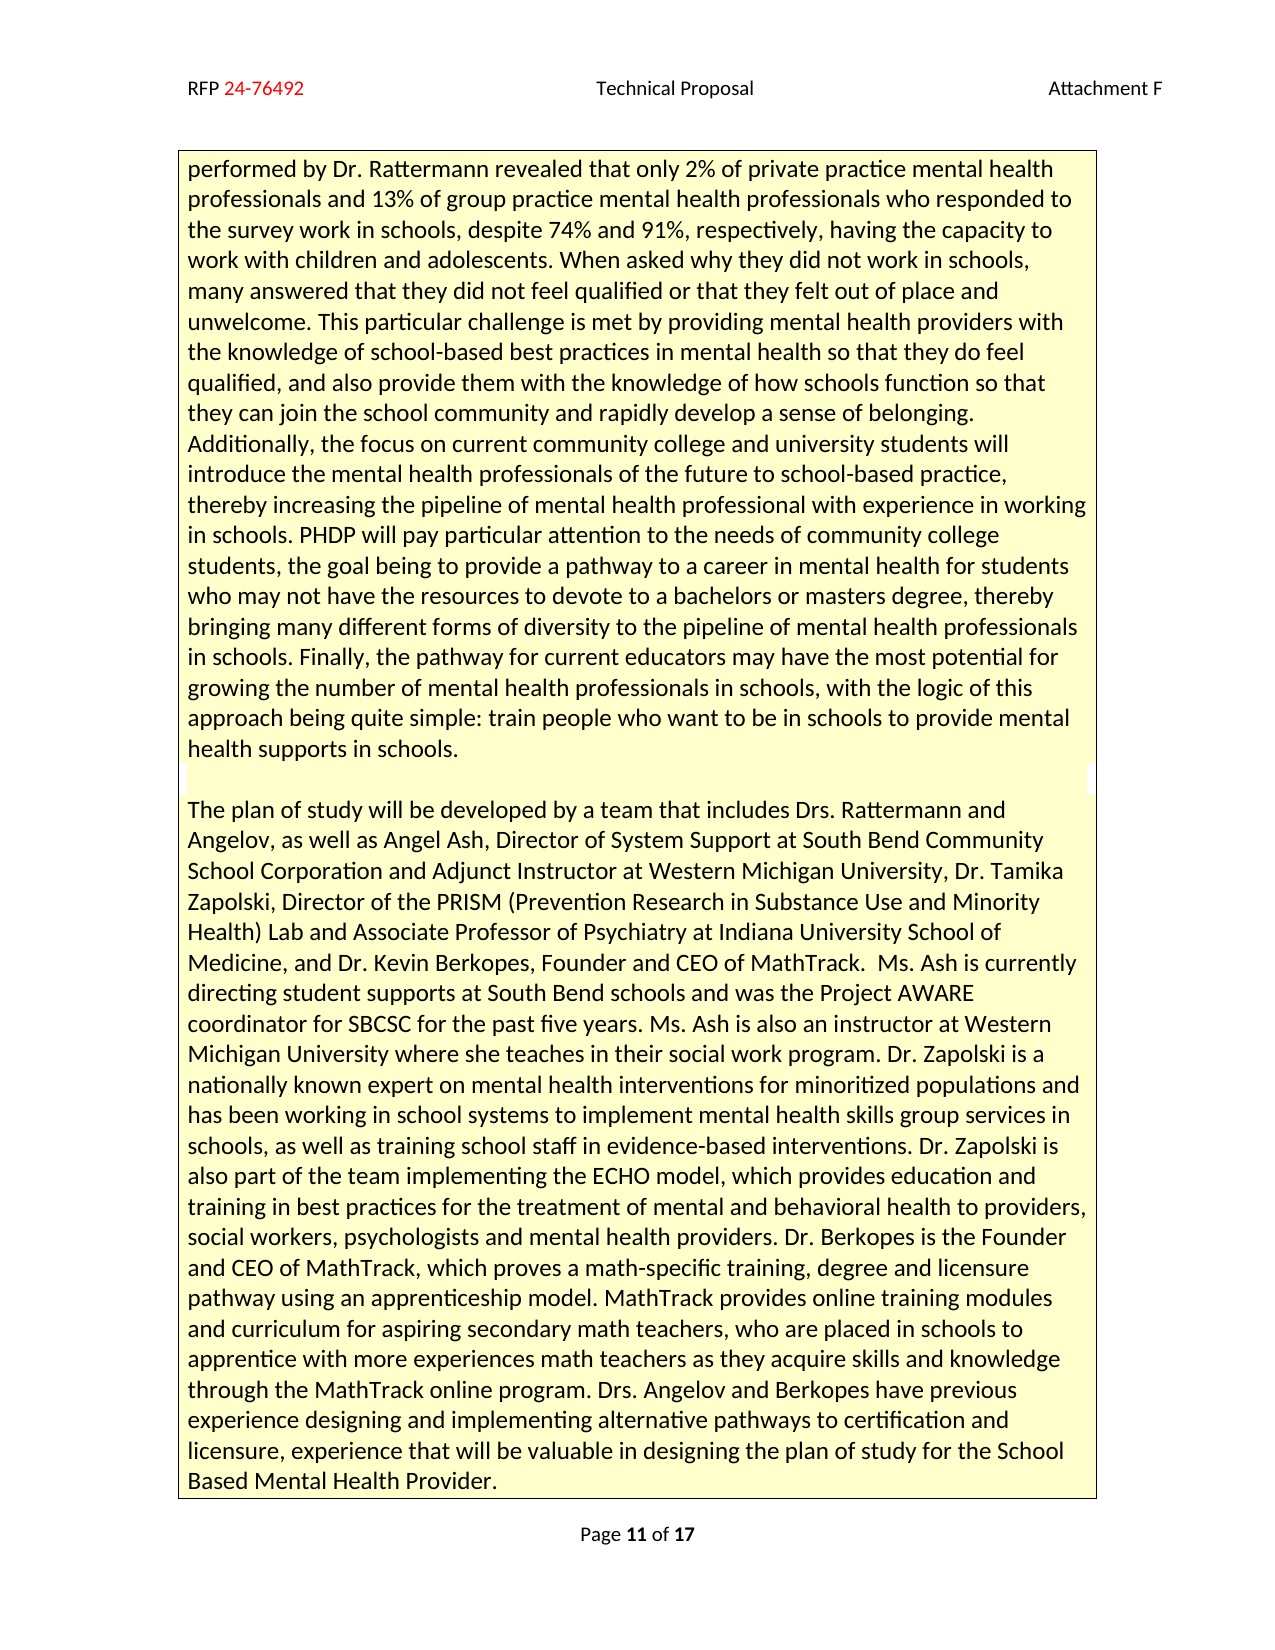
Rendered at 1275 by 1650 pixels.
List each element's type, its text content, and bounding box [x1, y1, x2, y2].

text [179, 151, 1096, 763]
text The plan of study will be developed by a team that includes Drs. Rattermann and Angelov, as well as Angel Ash, Director of System Support at South Bend Community School Corporation and Adjunct Instructor at Western Michigan University, Dr. Tamika Zapolski, Director of the PRISM (Prevention Research in Substance Use and Minority Health) Lab and Associate Professor of Psychiatry at Indiana University School of Medicine, and Dr. Kevin Berkopes, Founder and CEO of MathTrack. Ms. Ash is currently directing student supports at South Bend schools and was the Project AWARE coordinator for SBCSC for the past five years. Ms. Ash is also an instructor at Western Michigan University where she teaches in their social work program. Dr. Zapolski is a nationally known expert on mental health interventions for minoritized populations and has been working in school systems to implement mental health skills group services in schools, as well as training school staff in evidence-based interventions. Dr. Zapolski is also part of the team implementing the ECHO model, which provides education and training in best practices for the treatment of mental and behavioral health to providers, social workers, psychologists and mental health providers. Dr. Berkopes is the Founder and CEO of MathTrack, which proves a math-specific training, degree and licensure pathway using an apprenticeship model. MathTrack provides online training modules and curriculum for aspiring secondary math teachers, who are placed in schools to apprentice with more experiences math teachers as they acquire skills and knowledge through the MathTrack online program. Drs. Angelov and Berkopes have previous experience designing and implementing alternative pathways to certification and licensure, experience that will be valuable in designing the plan of study for the School Based Mental Health Provider. [179, 791, 1096, 1498]
